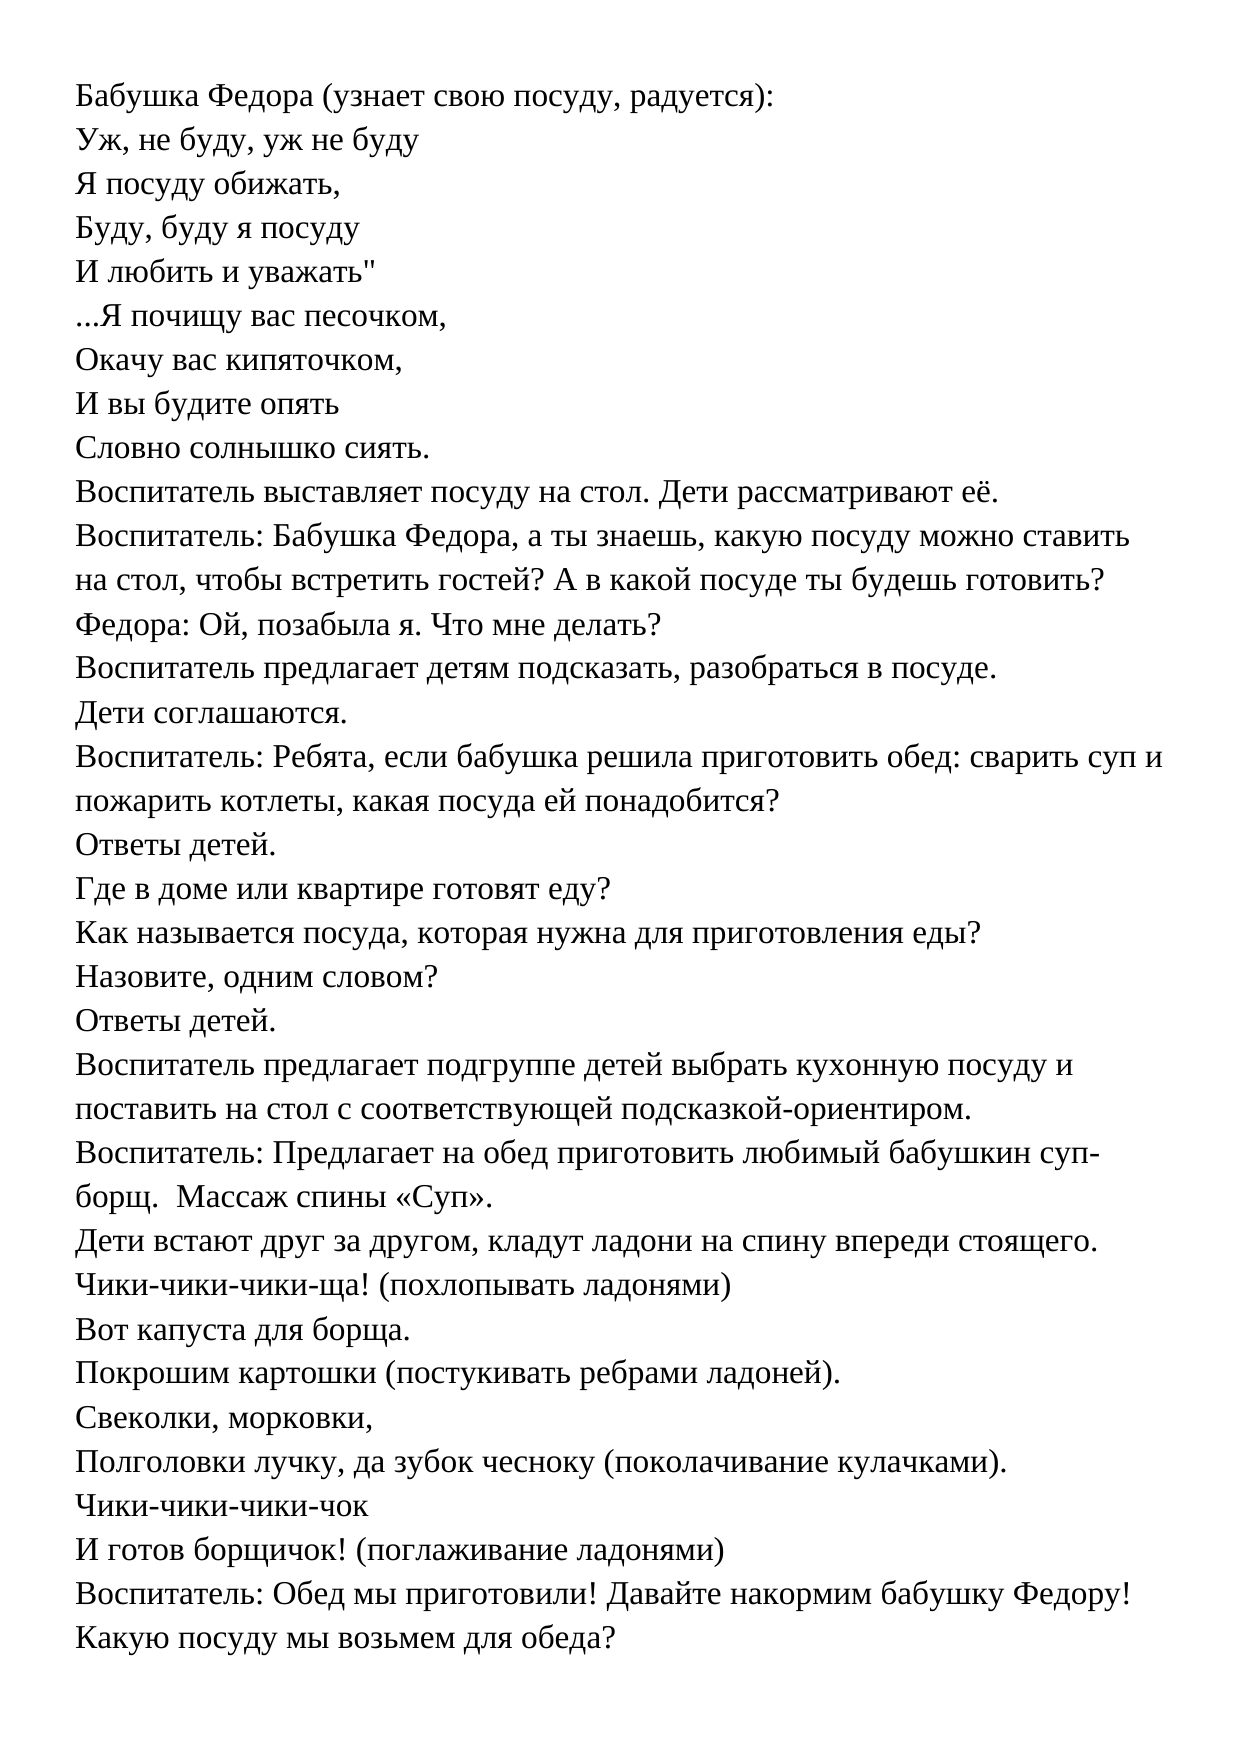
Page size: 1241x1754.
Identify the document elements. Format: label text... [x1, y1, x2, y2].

text Воспитатель выставляет посуду на стол. Дети рассматривают её. [75, 472, 1165, 510]
text ...Я почищу вас песочком, [75, 295, 1165, 334]
text Назовите, одним словом? [75, 956, 1165, 994]
text Дети соглашаются. [75, 692, 1165, 730]
text Воспитатель: Предлагает на обед приготовить любимый бабушкин суп-борщ. Массаж спины «Суп». [75, 1132, 1165, 1215]
text Словно солнышко сиять. [75, 427, 1165, 466]
text Ответы детей. [75, 1000, 1165, 1039]
text Бабушка Федора (узнает свою посуду, радуется): [75, 75, 1165, 113]
text Уж, не буду, уж не буду [75, 119, 1165, 157]
text Я посуду обижать, [75, 163, 1165, 201]
text Воспитатель: Ребята, если бабушка решила приготовить обед: сварить суп и пожарить котлеты, какая посуда ей понадобится? [75, 736, 1165, 818]
text Где в доме или квартире готовят еду? [75, 868, 1165, 906]
text Окачу вас кипяточком, [75, 339, 1165, 378]
text Ответы детей. [75, 824, 1165, 862]
text Чики-чики-чики-ща! (похлопывать ладонями) [75, 1265, 1165, 1303]
text И готов борщичок! (поглаживание ладонями) [75, 1529, 1165, 1567]
text Полголовки лучку, да зубок чесноку (поколачивание кулачками). [75, 1441, 1165, 1479]
text И любить и уважать" [75, 251, 1165, 289]
text Буду, буду я посуду [75, 207, 1165, 246]
text Дети встают друг за другом, кладут ладони на спину впереди стоящего. [75, 1221, 1165, 1259]
text Воспитатель: Обед мы приготовили! Давайте накормим бабушку Федору! Какую посуду мы возьмем для обеда? [75, 1573, 1165, 1656]
text Вот капуста для борща. [75, 1309, 1165, 1347]
text Покрошим картошки (постукивать ребрами ладоней). [75, 1353, 1165, 1391]
text Воспитатель предлагает подгруппе детей выбрать кухонную посуду и поставить на стол с соответствующей подсказкой-ориентиром. [75, 1044, 1165, 1127]
text Свеколки, морковки, [75, 1397, 1165, 1435]
text Воспитатель: Бабушка Федора, а ты знаешь, какую посуду можно ставить на стол, чтобы встретить гостей? А в какой посуде ты будешь готовить? [75, 516, 1165, 598]
text Воспитатель предлагает детям подсказать, разобраться в посуде. [75, 648, 1165, 686]
text Федора: Ой, позабыла я. Что мне делать? [75, 604, 1165, 642]
text Как называется посуда, которая нужна для приготовления еды? [75, 912, 1165, 951]
text Чики-чики-чики-чок [75, 1485, 1165, 1523]
text И вы будите опять [75, 383, 1165, 422]
